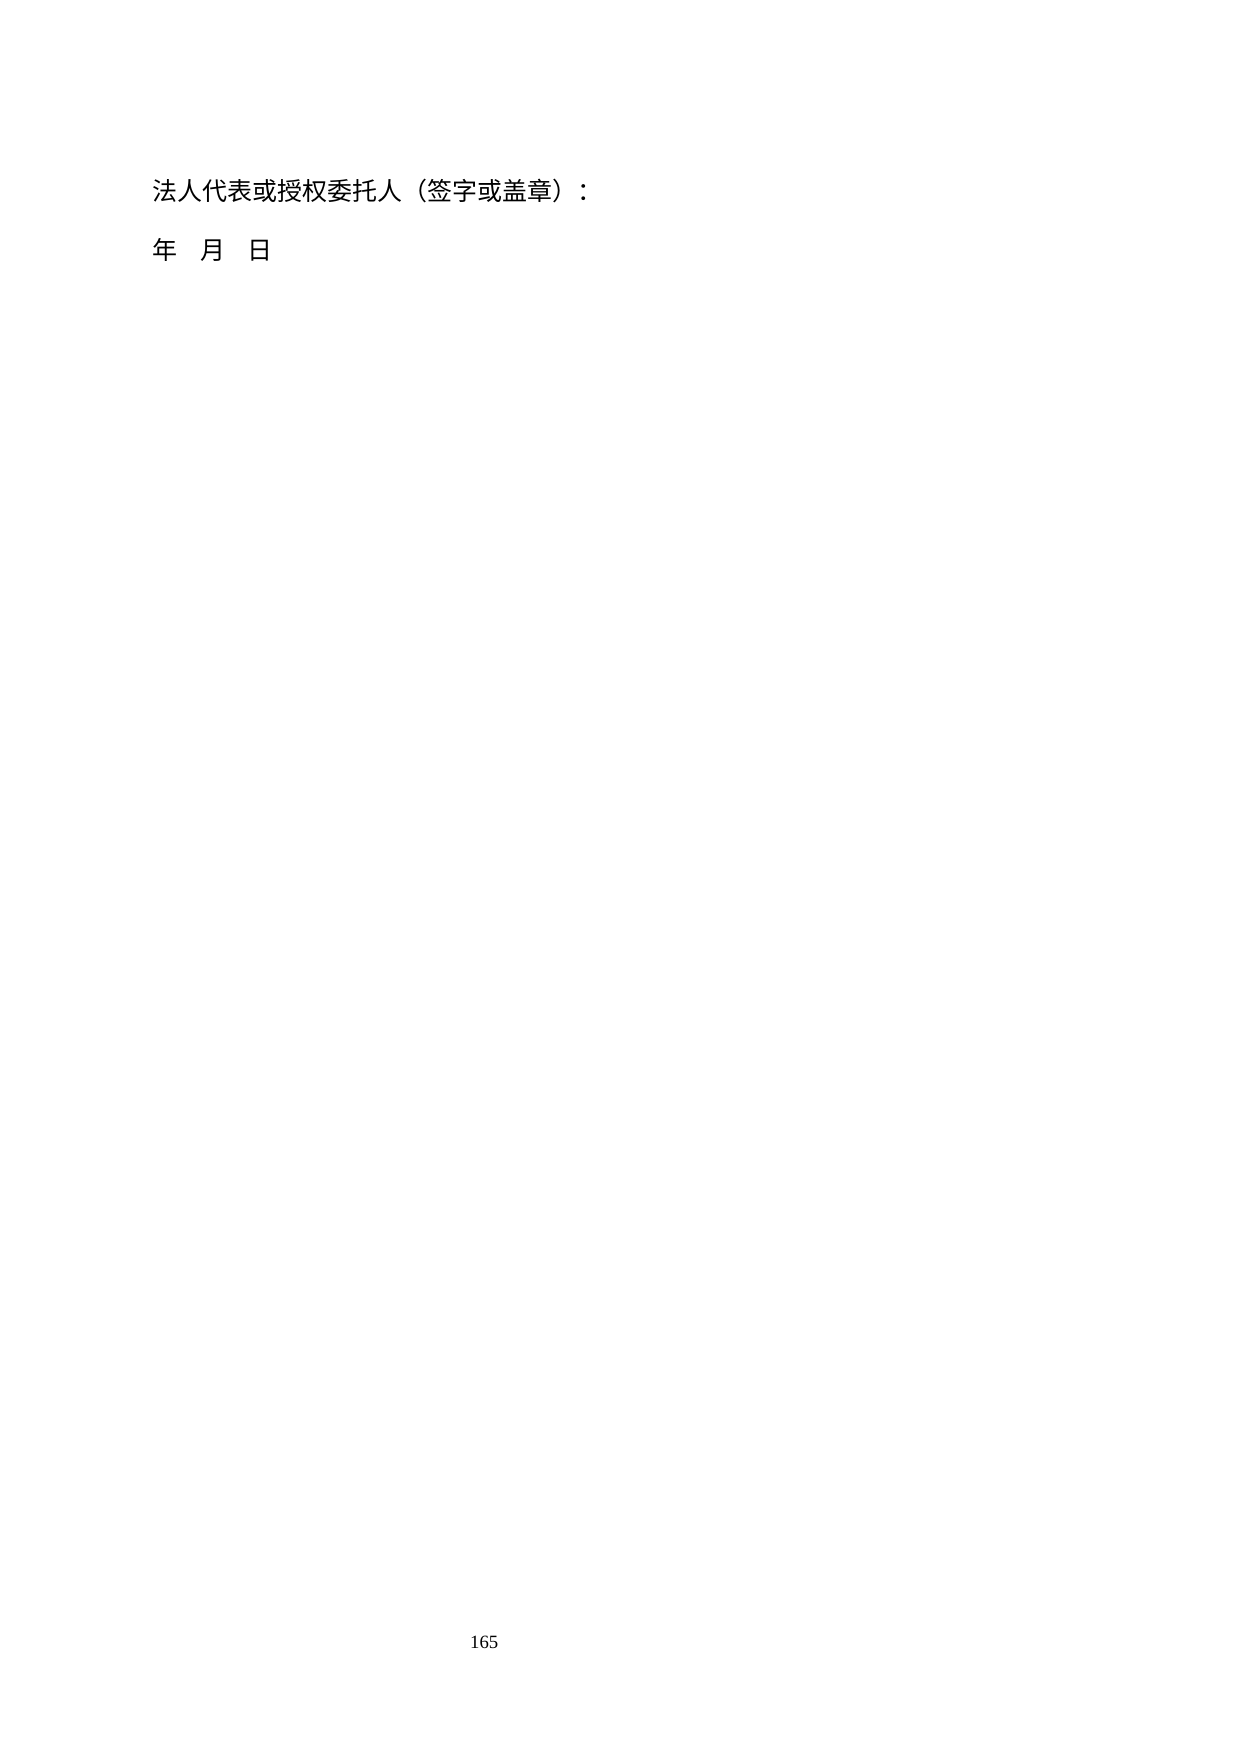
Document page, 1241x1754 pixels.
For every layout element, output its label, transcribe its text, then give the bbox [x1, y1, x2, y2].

text 年 月 日 [152, 228, 1088, 269]
text 法人代表或授权委托人（签字或盖章）： [152, 170, 1088, 210]
